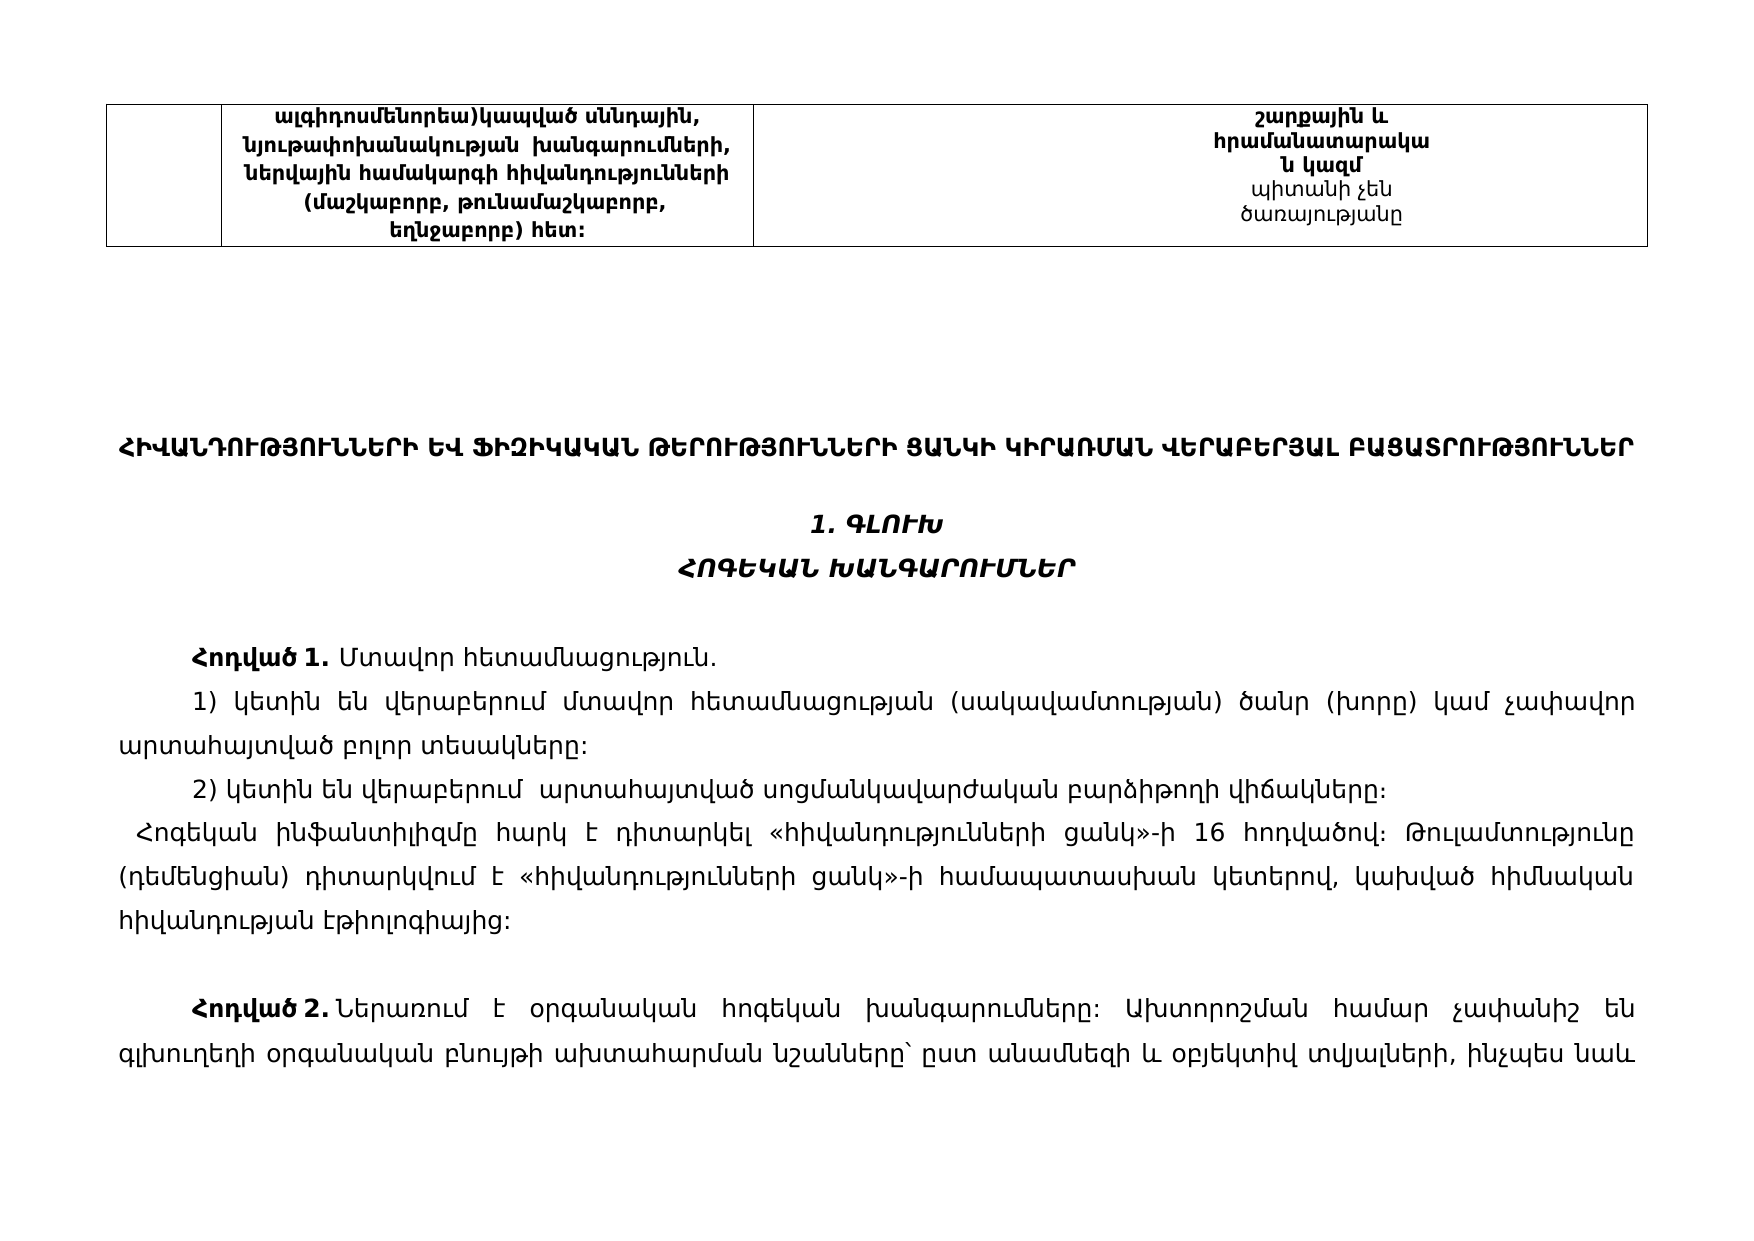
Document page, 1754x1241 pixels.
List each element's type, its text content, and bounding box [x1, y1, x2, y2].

text ՀՈԳԵԿԱՆ ԽԱՆԳԱՐՈՒՄՆԵՐ [118, 554, 1636, 583]
text Հոգեկան ինֆանտիլիզմը հարկ է դիտարկել «հիվանդությունների ցանկ»-ի 16 հոդվածով։ Թուլամտությունը (դեմենցիան) դիտարկվում է «հիվանդությունների ցանկ»-ի համապատասխան կետերով, կախված հիմնական հիվանդության էթիոլոգիայից: [118, 819, 1636, 935]
text Հոդված 1. Մտավոր հետամնացություն. [118, 642, 1636, 672]
text 2) կետին են վերաբերում արտահայտված սոցմանկավարժական բարձիթողի վիճակները։ [118, 775, 1636, 804]
text 1) կետին են վերաբերում մտավոր հետամնացության (սակավամտության) ծանր (խորը) կամ չափավոր արտահայտված բոլոր տեսակները: [118, 687, 1636, 760]
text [118, 994, 1636, 1068]
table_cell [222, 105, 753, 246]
text ՀԻՎԱՆԴՈՒԹՅՈՒՆՆԵՐԻ ԵՎ ՖԻԶԻԿԱԿԱՆ ԹԵՐՈՒԹՅՈՒՆՆԵՐԻ ՑԱՆԿԻ ԿԻՐԱՌՄԱՆ ՎԵՐԱԲԵՐՅԱԼ ԲԱՑԱՏՐՈՒԹՅՈՒՆՆԵՐ [118, 433, 1636, 462]
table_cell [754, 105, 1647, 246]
text 1. ԳԼՈՒԽ [118, 510, 1636, 539]
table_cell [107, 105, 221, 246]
